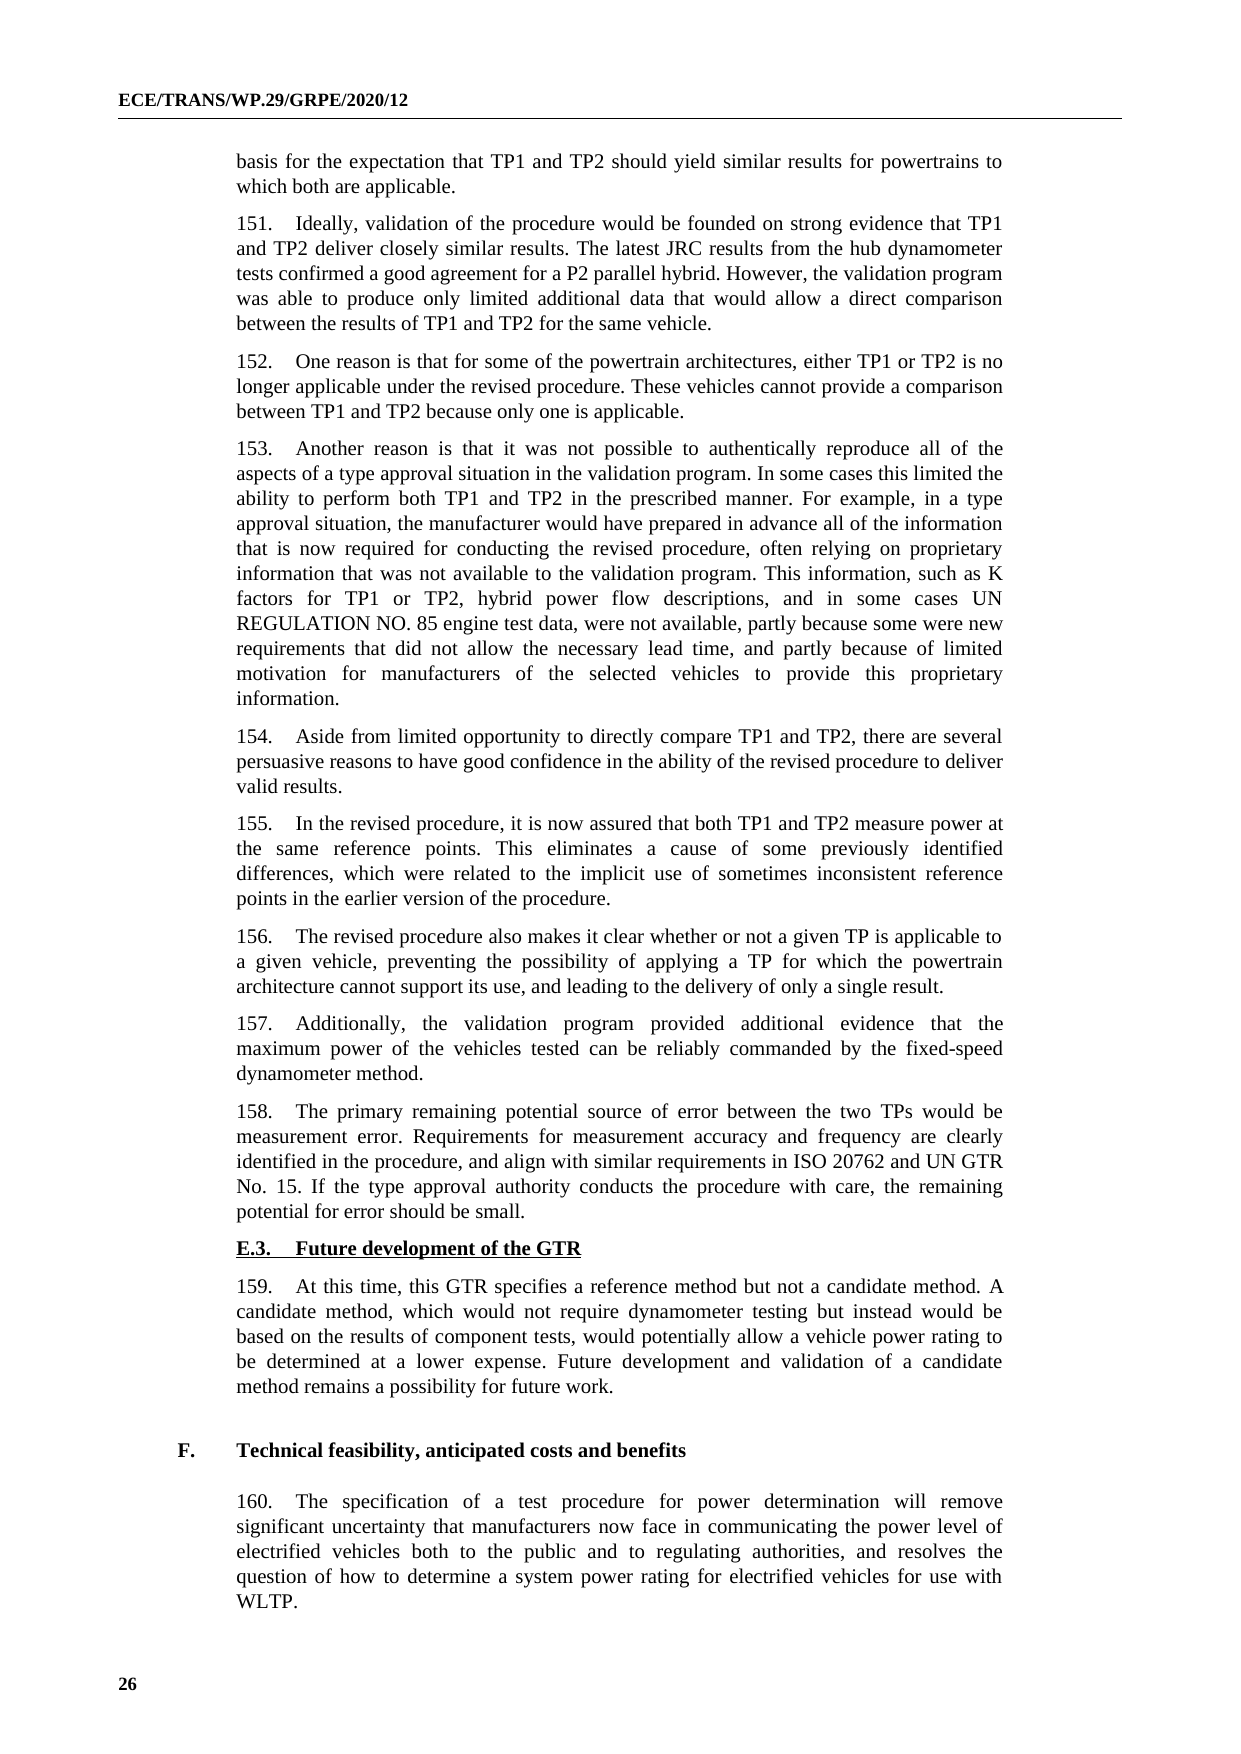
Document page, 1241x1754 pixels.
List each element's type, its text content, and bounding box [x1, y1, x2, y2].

text 157. Additionally, the validation program provided additional evidence that the maximum power of the vehicles tested can be reliably commanded by the fixed-speed dynamometer method. [236, 1010, 1004, 1085]
text 160. The specification of a test procedure for power determination will remove significant uncertainty that manufacturers now face in communicating the power level of electrified vehicles both to the public and to regulating authorities, and resolves the question of how to determine a system power rating for electrified vehicles for use with WLTP. [236, 1488, 1004, 1613]
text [236, 148, 1004, 198]
text 159. At this time, this GTR specifies a reference method but not a candidate method. A candidate method, which would not require dynamometer testing but instead would be based on the results of component tests, would potentially allow a vehicle power rating to be determined at a lower expense. Future development and validation of a candidate method remains a possibility for future work. [236, 1273, 1004, 1398]
text 155. In the revised procedure, it is now assured that both TP1 and TP2 measure power at the same reference points. This eliminates a cause of some previously identified differences, which were related to the implicit use of sometimes inconsistent reference points in the earlier version of the procedure. [236, 810, 1004, 910]
text 156. The revised procedure also makes it clear whether or not a given TP is applicable to a given vehicle, preventing the possibility of applying a TP for which the powertrain architecture cannot support its use, and leading to the delivery of only a single result. [236, 923, 1004, 998]
text 158. The primary remaining potential source of error between the two TPs would be measurement error. Requirements for measurement accuracy and frequency are clearly identified in the procedure, and align with similar requirements in ISO 20762 and UN GTR No. 15. If the type approval authority conducts the procedure with care, the remaining potential for error should be small. [236, 1098, 1004, 1223]
text 154. Aside from limited opportunity to directly compare TP1 and TP2, there are several persuasive reasons to have good confidence in the ability of the revised procedure to deliver valid results. [236, 723, 1004, 798]
text 152. One reason is that for some of the powertrain architectures, either TP1 or TP2 is no longer applicable under the revised procedure. These vehicles cannot provide a comparison between TP1 and TP2 because only one is applicable. [236, 348, 1004, 423]
text E.3. Future development of the GTR [236, 1235, 1003, 1260]
text F. Technical feasibility, anticipated costs and benefits [177, 1435, 1122, 1463]
text 151. Ideally, validation of the procedure would be founded on strong evidence that TP1 and TP2 deliver closely similar results. The latest JRC results from the hub dynamometer tests confirmed a good agreement for a P2 parallel hybrid. However, the validation program was able to produce only limited additional data that would allow a direct comparison between the results of TP1 and TP2 for the same vehicle. [236, 210, 1004, 335]
text 153. Another reason is that it was not possible to authentically reproduce all of the aspects of a type approval situation in the validation program. In some cases this limited the ability to perform both TP1 and TP2 in the prescribed manner. For example, in a type approval situation, the manufacturer would have prepared in advance all of the information that is now required for conducting the revised procedure, often relying on proprietary information that was not available to the validation program. This information, such as K factors for TP1 or TP2, hybrid power flow descriptions, and in some cases UN REGULATION NO. 85 engine test data, were not available, partly because some were new requirements that did not allow the necessary lead time, and partly because of limited motivation for manufacturers of the selected vehicles to provide this proprietary information. [236, 435, 1004, 710]
